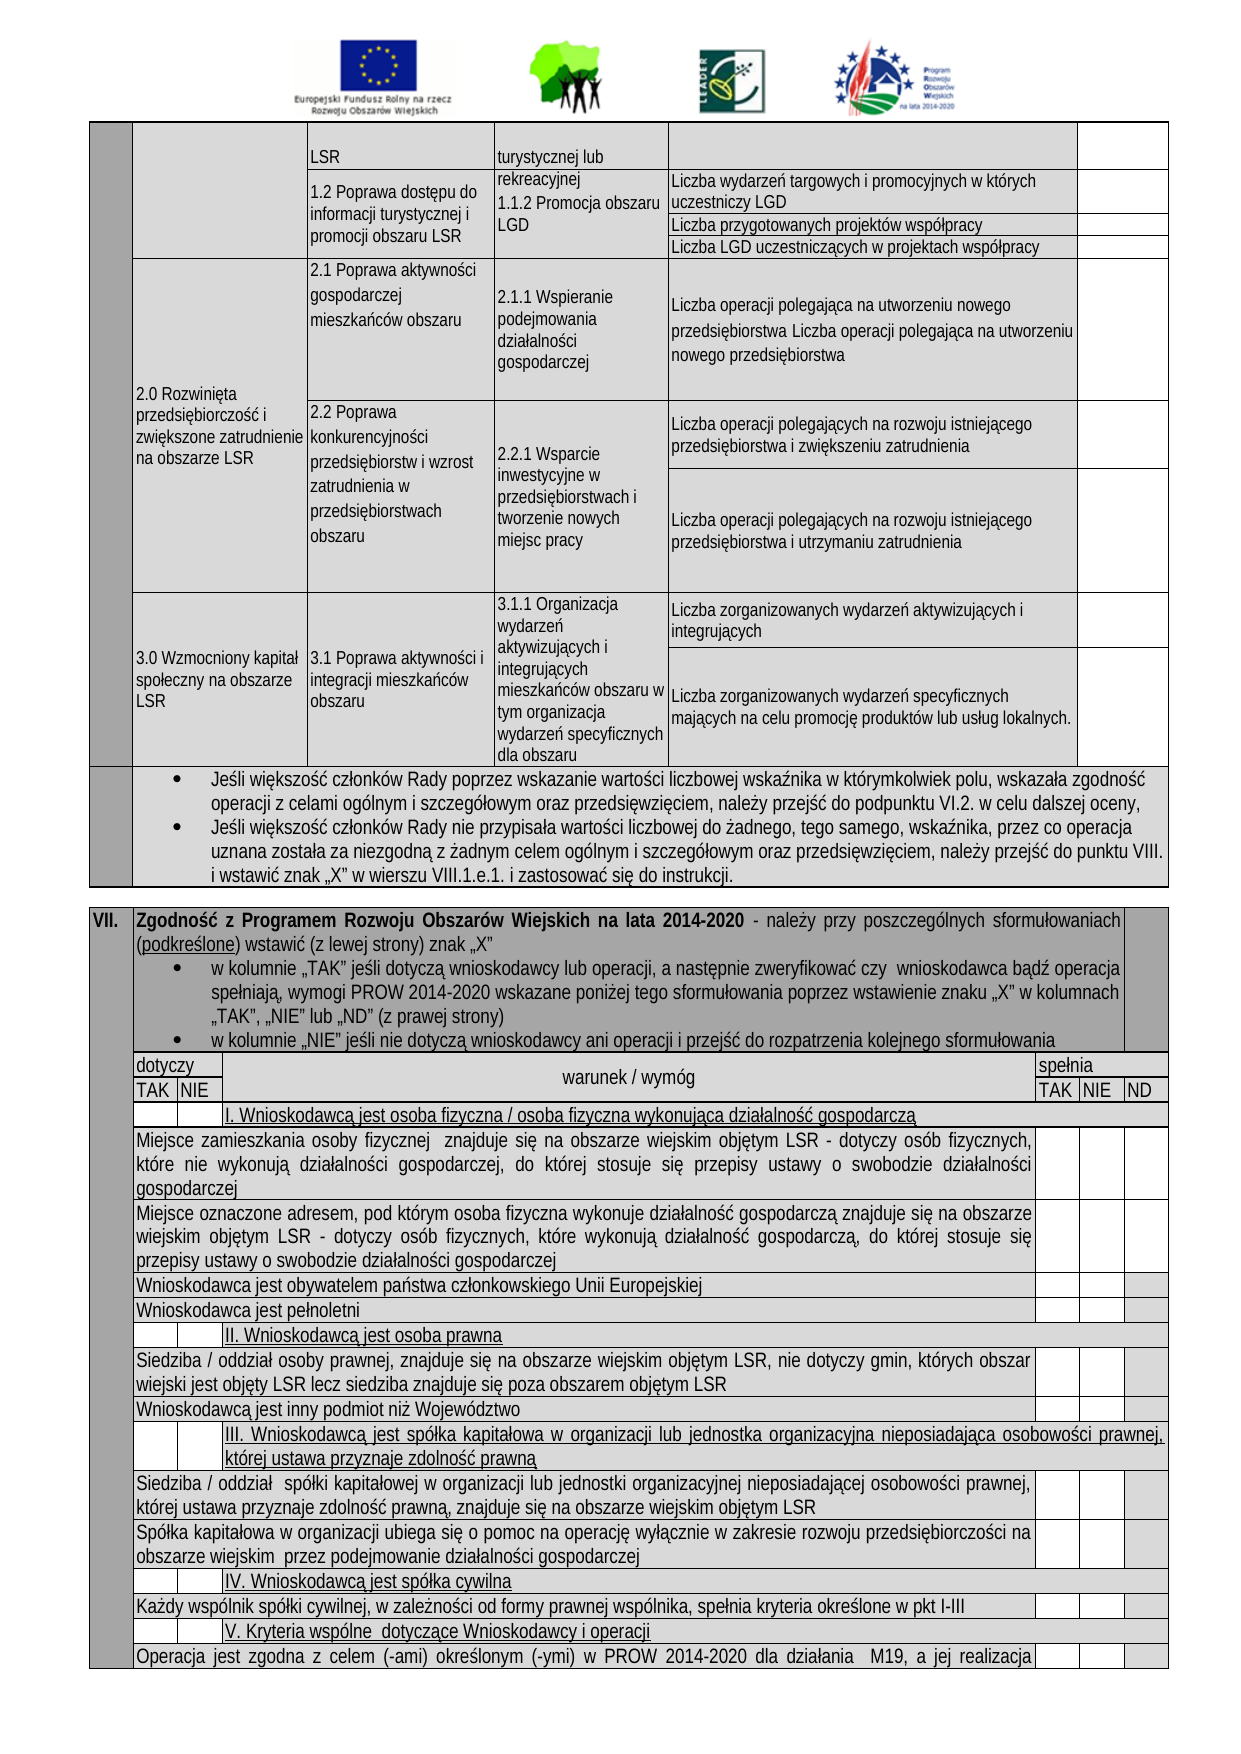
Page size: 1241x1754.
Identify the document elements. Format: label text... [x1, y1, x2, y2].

table_cell TAK [1036, 1078, 1079, 1101]
table_cell [134, 1422, 177, 1470]
table_cell 2.2 Poprawa konkurencyjności przedsiębiorstw i wzrost zatrudnienia w przedsiębiorstwach obszaru [308, 401, 494, 592]
picture [265, 29, 976, 121]
table_cell [134, 1569, 177, 1593]
table_cell Siedziba / oddział osoby prawnej, znajduje się na obszarze wiejskim objętym LSR, nie dotyczy gmin, których obszar wiejski jest objęty LSR lecz siedziba znajduje się poza obszarem objętym LSR [134, 1348, 1035, 1396]
table_cell [1125, 1200, 1168, 1272]
table_cell [90, 767, 132, 886]
table_cell 1.2 Poprawa dostępu do informacji turystycznej i promocji obszaru LSR [308, 170, 494, 258]
table_cell [1036, 1128, 1079, 1199]
table_cell [1078, 469, 1168, 592]
table_cell 2.1.1 Wspieranie podejmowania działalności gospodarczej [495, 259, 668, 400]
table_cell [178, 1103, 222, 1126]
table_cell [1036, 1520, 1079, 1568]
table_cell [178, 1569, 222, 1593]
table_cell [1078, 123, 1168, 169]
table_cell IV. Wnioskodawcą jest spółka cywilna [223, 1569, 1168, 1593]
table_cell [1036, 1273, 1079, 1297]
table_cell [1078, 401, 1168, 468]
table_cell [1078, 259, 1168, 400]
table_cell Liczba przygotowanych projektów współpracy [669, 214, 1077, 235]
table_cell [1080, 1128, 1124, 1199]
table_cell NIE [1080, 1078, 1124, 1101]
table_cell [1080, 1471, 1124, 1519]
table_cell [134, 1103, 177, 1126]
table_cell Liczba operacji polegająca na utworzeniu nowego przedsiębiorstwa Liczba operacji polegająca na utworzeniu nowego przedsiębiorstwa [669, 259, 1077, 400]
table_cell 2.1 Poprawa aktywności gospodarczej mieszkańców obszaru [308, 259, 494, 400]
table_cell [1125, 1397, 1168, 1421]
table_cell [1036, 1644, 1079, 1668]
table_cell [1125, 1273, 1168, 1297]
table_cell [1036, 1298, 1079, 1322]
table_cell Miejsce oznaczone adresem, pod którym osoba fizyczna wykonuje działalność gospodarczą znajduje się na obszarze wiejskim objętym LSR - dotyczy osób fizycznych, które wykonują działalność gospodarczą, do której stosuje się przepisy ustawy o swobodzie działalności gospodarczej [134, 1200, 1035, 1272]
table_cell [1080, 1397, 1124, 1421]
table_cell [178, 1422, 222, 1470]
table_cell [1125, 1644, 1168, 1668]
table_cell III. Wnioskodawcą jest spółka kapitałowa w organizacji lub jednostka organizacyjna nieposiadająca osobowości prawnej, której ustawa przyznaje zdolność prawną [223, 1422, 1168, 1470]
table_cell II. Wnioskodawcą jest osoba prawna [223, 1323, 1168, 1347]
table_cell [1036, 1471, 1079, 1519]
table_cell NIE [178, 1078, 222, 1101]
table_cell [134, 1619, 177, 1643]
table_cell [1125, 1128, 1168, 1199]
table_cell V. Kryteria wspólne dotyczące Wnioskodawcy i operacji [223, 1619, 1168, 1643]
table_cell dotyczy [134, 1053, 222, 1076]
table_cell Wnioskodawca jest pełnoletni [134, 1298, 1035, 1322]
table_cell Liczba operacji polegających na rozwoju istniejącego przedsiębiorstwa i utrzymaniu zatrudnienia [669, 469, 1077, 592]
table_cell [1078, 648, 1168, 766]
table_header VII. [90, 908, 133, 1668]
table_cell [1080, 1594, 1124, 1618]
table_cell TAK [134, 1078, 177, 1101]
table_cell 3.1 Poprawa aktywności i integracji mieszkańców obszaru [308, 593, 494, 766]
table_cell [1036, 1200, 1079, 1272]
table_cell Liczba operacji polegających na rozwoju istniejącego przedsiębiorstwa i zwiększeniu zatrudnienia [669, 401, 1077, 468]
table_cell Każdy wspólnik spółki cywilnej, w zależności od formy prawnej wspólnika, spełnia kryteria określone w pkt I-III [134, 1594, 1035, 1618]
table_cell Liczba LGD uczestniczących w projektach współpracy [669, 236, 1077, 258]
table_cell Siedziba / oddział spółki kapitałowej w organizacji lub jednostki organizacyjnej nieposiadającej osobowości prawnej, której ustawa przyznaje zdolność prawną, znajduje się na obszarze wiejskim objętym LSR [134, 1471, 1035, 1519]
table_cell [134, 1644, 1035, 1668]
table_cell [1080, 1348, 1124, 1396]
table_cell Liczba zorganizowanych wydarzeń aktywizujących i integrujących [669, 593, 1077, 647]
table_cell warunek / wymóg [223, 1053, 1035, 1101]
table_cell [1080, 1520, 1124, 1568]
table_cell 2.0 Rozwinięta przedsiębiorczość i zwiększone zatrudnienie na obszarze LSR [133, 259, 307, 592]
table_cell [178, 1619, 222, 1643]
table_cell Wnioskodawca jest obywatelem państwa członkowskiego Unii Europejskiej [134, 1273, 1035, 1297]
table_cell ND [1125, 1078, 1168, 1101]
table_cell [1080, 1200, 1124, 1272]
table_cell 1.1.2 Promocja obszaru LGD [495, 170, 668, 258]
table_cell [1036, 1594, 1079, 1618]
table_header Zgodność z Programem Rozwoju Obszarów Wiejskich na lata 2014-2020 - należy przy poszczególnych sformułowaniach (podkreślone) wstawić (z lewej strony) znak „X” w kolumnie „TAK” jeśli dotyczą wnioskodawcy lub operacji, a następnie zweryfikować czy wnioskodawca bądź operacja spełniają, wymogi PROW 2014-2020 wskazane poniżej tego sformułowania poprzez wstawienie znaku „X” w kolumnach „TAK”, „NIE” lub „ND” (z prawej strony) w kolumnie „NIE” jeśli nie dotyczą wnioskodawcy ani operacji i przejść do rozpatrzenia kolejnego sformułowania [134, 908, 1124, 1051]
table_cell I. Wnioskodawcą jest osoba fizyczna / osoba fizyczna wykonująca działalność gospodarczą [223, 1103, 1168, 1126]
table_cell [178, 1323, 222, 1347]
table_cell [134, 1323, 177, 1347]
table_cell [1125, 1298, 1168, 1322]
table_cell Liczba wydarzeń targowych i promocyjnych w których uczestniczy LGD [669, 170, 1077, 213]
table_cell 3.1.1 Organizacja wydarzeń aktywizujących i integrujących mieszkańców obszaru w tym organizacja wydarzeń specyficznych dla obszaru [495, 593, 668, 766]
table_cell [1078, 593, 1168, 647]
table_header [1125, 908, 1168, 1051]
table_cell Spółka kapitałowa w organizacji ubiega się o pomoc na operację wyłącznie w zakresie rozwoju przedsiębiorczości na obszarze wiejskim przez podejmowanie działalności gospodarczej [134, 1520, 1035, 1568]
table_cell [1080, 1273, 1124, 1297]
table_cell Liczba zorganizowanych wydarzeń specyficznych mających na celu promocję produktów lub usług lokalnych. [669, 648, 1077, 766]
table_cell [1080, 1298, 1124, 1322]
table_cell [1078, 214, 1168, 235]
table_cell [1125, 1520, 1168, 1568]
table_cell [669, 123, 1077, 169]
table_cell [1125, 1348, 1168, 1396]
table_cell Jeśli większość członków Rady poprzez wskazanie wartości liczbowej wskaźnika w którymkolwiek polu, wskazała zgodność operacji z celami ogólnym i szczegółowym oraz przedsięwzięciem, należy przejść do podpunktu VI.2. w celu dalszej oceny, Jeśli większość członków Rady nie przypisała wartości liczbowej do żadnego, tego samego, wskaźnika, przez co operacja uznana została za niezgodną z żadnym celem ogólnym i szczegółowym oraz przedsięwzięciem, należy przejść do punktu VIII. i wstawić znak „X” w wierszu VIII.1.e.1. i zastosować się do instrukcji. [133, 767, 1168, 886]
table_cell [1125, 1594, 1168, 1618]
table_cell [1036, 1397, 1079, 1421]
table_cell [1078, 170, 1168, 213]
table_cell [1036, 1348, 1079, 1396]
table_cell 2.2.1 Wsparcie inwestycyjne w przedsiębiorstwach i tworzenie nowych miejsc pracy [495, 401, 668, 592]
table_cell Wnioskodawcą jest inny podmiot niż Województwo [134, 1397, 1035, 1421]
table_cell spełnia [1036, 1053, 1168, 1076]
table_cell Miejsce zamieszkania osoby fizycznej znajduje się na obszarze wiejskim objętym LSR - dotyczy osób fizycznych, które nie wykonują działalności gospodarczej, do której stosuje się przepisy ustawy o swobodzie działalności gospodarczej [134, 1128, 1035, 1199]
table_cell 3.0 Wzmocniony kapitał społeczny na obszarze LSR [133, 593, 307, 766]
table_cell [1078, 236, 1168, 258]
table_cell [1080, 1644, 1124, 1668]
table_cell [1125, 1471, 1168, 1519]
